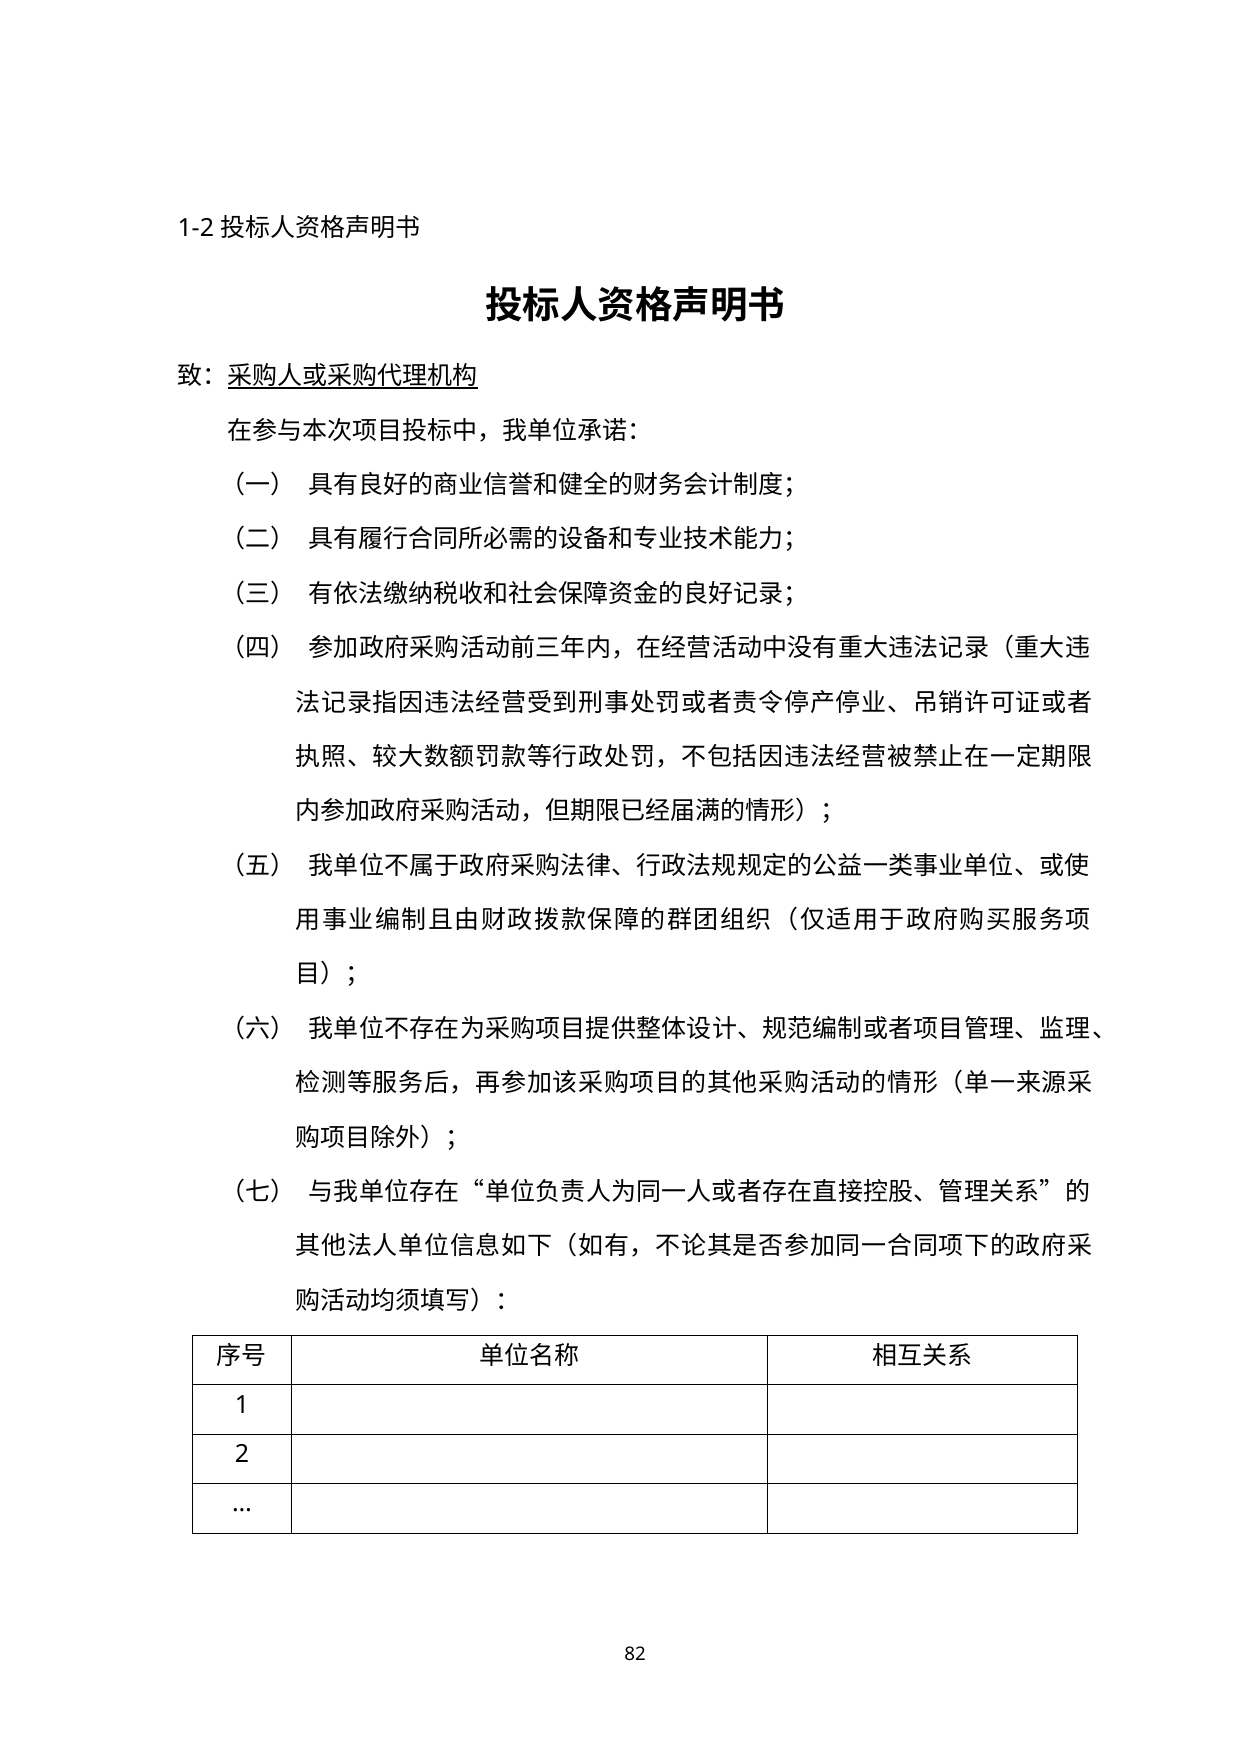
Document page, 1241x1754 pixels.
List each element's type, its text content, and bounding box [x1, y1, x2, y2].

table_header 序号 [193, 1336, 291, 1384]
table_cell [768, 1435, 1077, 1483]
table_header 单位名称 [292, 1336, 767, 1384]
text 投标人资格声明书 [177, 274, 1093, 329]
list 有依法缴纳税收和社会保障资金的良好记录； [220, 573, 1093, 609]
list 具有履行合同所必需的设备和专业技术能力； [220, 519, 1093, 555]
list 与我单位存在“单位负责人为同一人或者存在直接控股、管理关系”的其他法人单位信息如下（如有，不论其是否参加同一合同项下的政府采购活动均须填写）： [220, 1171, 1093, 1316]
table_cell [292, 1435, 767, 1483]
subtitle 1-2 投标人资格声明书 [177, 208, 1093, 244]
table_cell [292, 1484, 767, 1532]
list 具有良好的商业信誉和健全的财务会计制度； [220, 464, 1093, 501]
list 我单位不属于政府采购法律、行政法规规定的公益一类事业单位、或使用事业编制且由财政拨款保障的群团组织（仅适用于政府购买服务项目）； [220, 845, 1093, 990]
table_cell … [193, 1484, 291, 1532]
table_cell [768, 1484, 1077, 1532]
list 我单位不存在为采购项目提供整体设计、规范编制或者项目管理、监理、检测等服务后，再参加该采购项目的其他采购活动的情形（单一来源采购项目除外）； [220, 1008, 1093, 1153]
table_cell [768, 1385, 1077, 1434]
table_cell 2 [193, 1435, 291, 1483]
table_cell [292, 1385, 767, 1434]
table_header 相互关系 [768, 1336, 1077, 1384]
text 在参与本次项目投标中，我单位承诺： [177, 410, 1093, 446]
list 参加政府采购活动前三年内，在经营活动中没有重大违法记录（重大违法记录指因违法经营受到刑事处罚或者责令停产停业、吊销许可证或者执照、较大数额罚款等行政处罚，不包括因违法经营被禁止在一定期限内参加政府采购活动，但期限已经届满的情形）； [220, 628, 1093, 827]
text 致：采购人或采购代理机构 [177, 356, 1093, 392]
table_cell 1 [193, 1385, 291, 1434]
